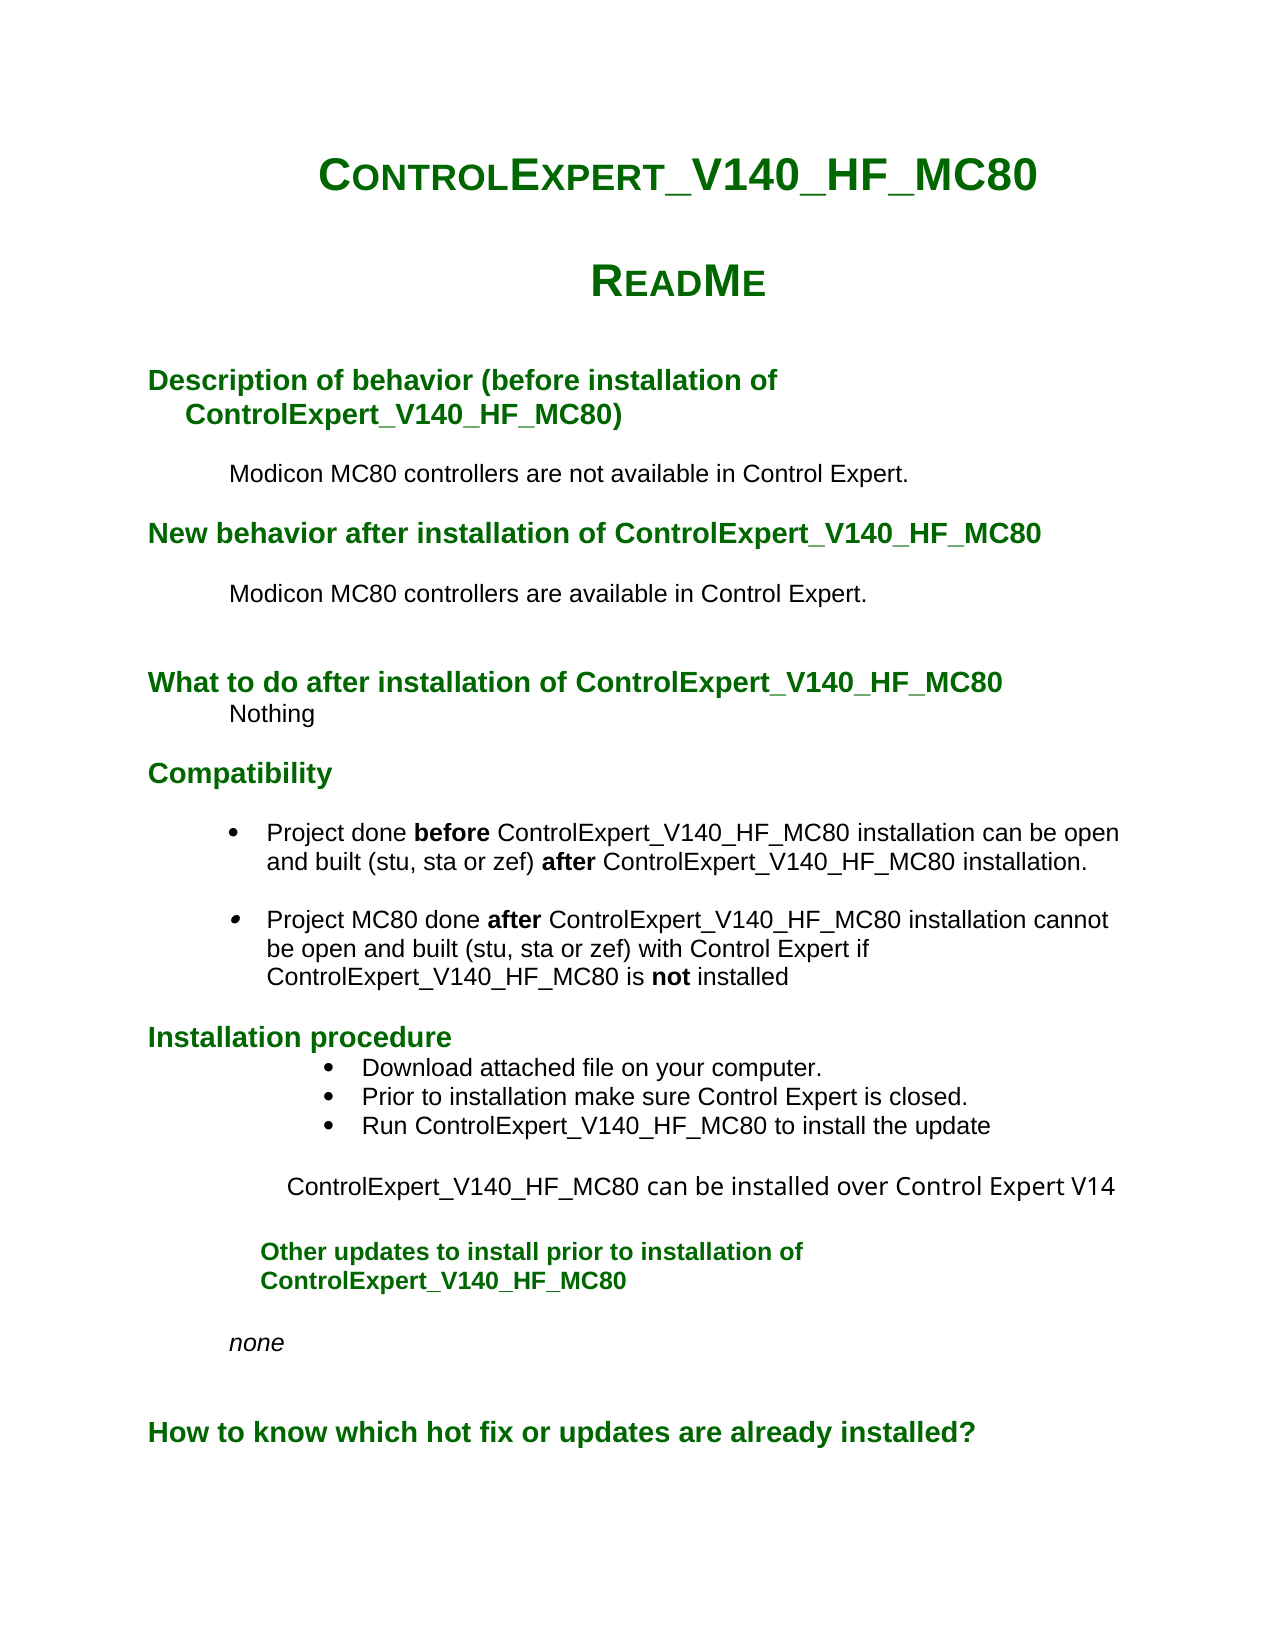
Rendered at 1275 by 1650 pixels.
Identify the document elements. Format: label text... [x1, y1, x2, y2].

text ControlExpert_V140_HF_MC80 [229, 148, 1127, 200]
subtitle Installation procedure [148, 1020, 1127, 1053]
subtitle New behavior after installation of ControlExpert_V140_HF_MC80 [148, 517, 1127, 550]
text Modicon MC80 controllers are not available in Control Expert. [229, 459, 1127, 488]
subtitle How to know which hot fix or updates are already installed? [148, 1415, 1127, 1448]
text Modicon MC80 controllers are available in Control Expert. [229, 579, 1127, 608]
subtitle What to do after installation of ControlExpert_V140_HF_MC80 [148, 665, 1127, 699]
list Prior to installation make sure Control Expert is closed. [324, 1082, 1127, 1111]
subtitle Other updates to install prior to installation of ControlExpert_V140_HF_MC80 [260, 1237, 1127, 1294]
text none [229, 1328, 1127, 1357]
list Download attached file on your computer. [324, 1053, 1127, 1082]
text ReadMe [229, 253, 1127, 306]
text Nothing [229, 699, 1127, 727]
subtitle Description of behavior (before installation of ControlExpert_V140_HF_MC80) [148, 363, 1127, 430]
list Run ControlExpert_V140_HF_MC80 to install the update [324, 1111, 1127, 1140]
subtitle Compatibility [148, 756, 1127, 790]
list Project MC80 done after ControlExpert_V140_HF_MC80 installation cannot be open and built (stu, sta or zef) with Control Expert if ControlExpert_V140_HF_MC80 is not installed [229, 905, 1127, 991]
list Project done before ControlExpert_V140_HF_MC80 installation can be open and built (stu, sta or zef) after ControlExpert_V140_HF_MC80 installation. [229, 818, 1127, 876]
text ControlExpert_V140_HF_MC80 can be installed over Control Expert V14 [287, 1169, 1127, 1203]
